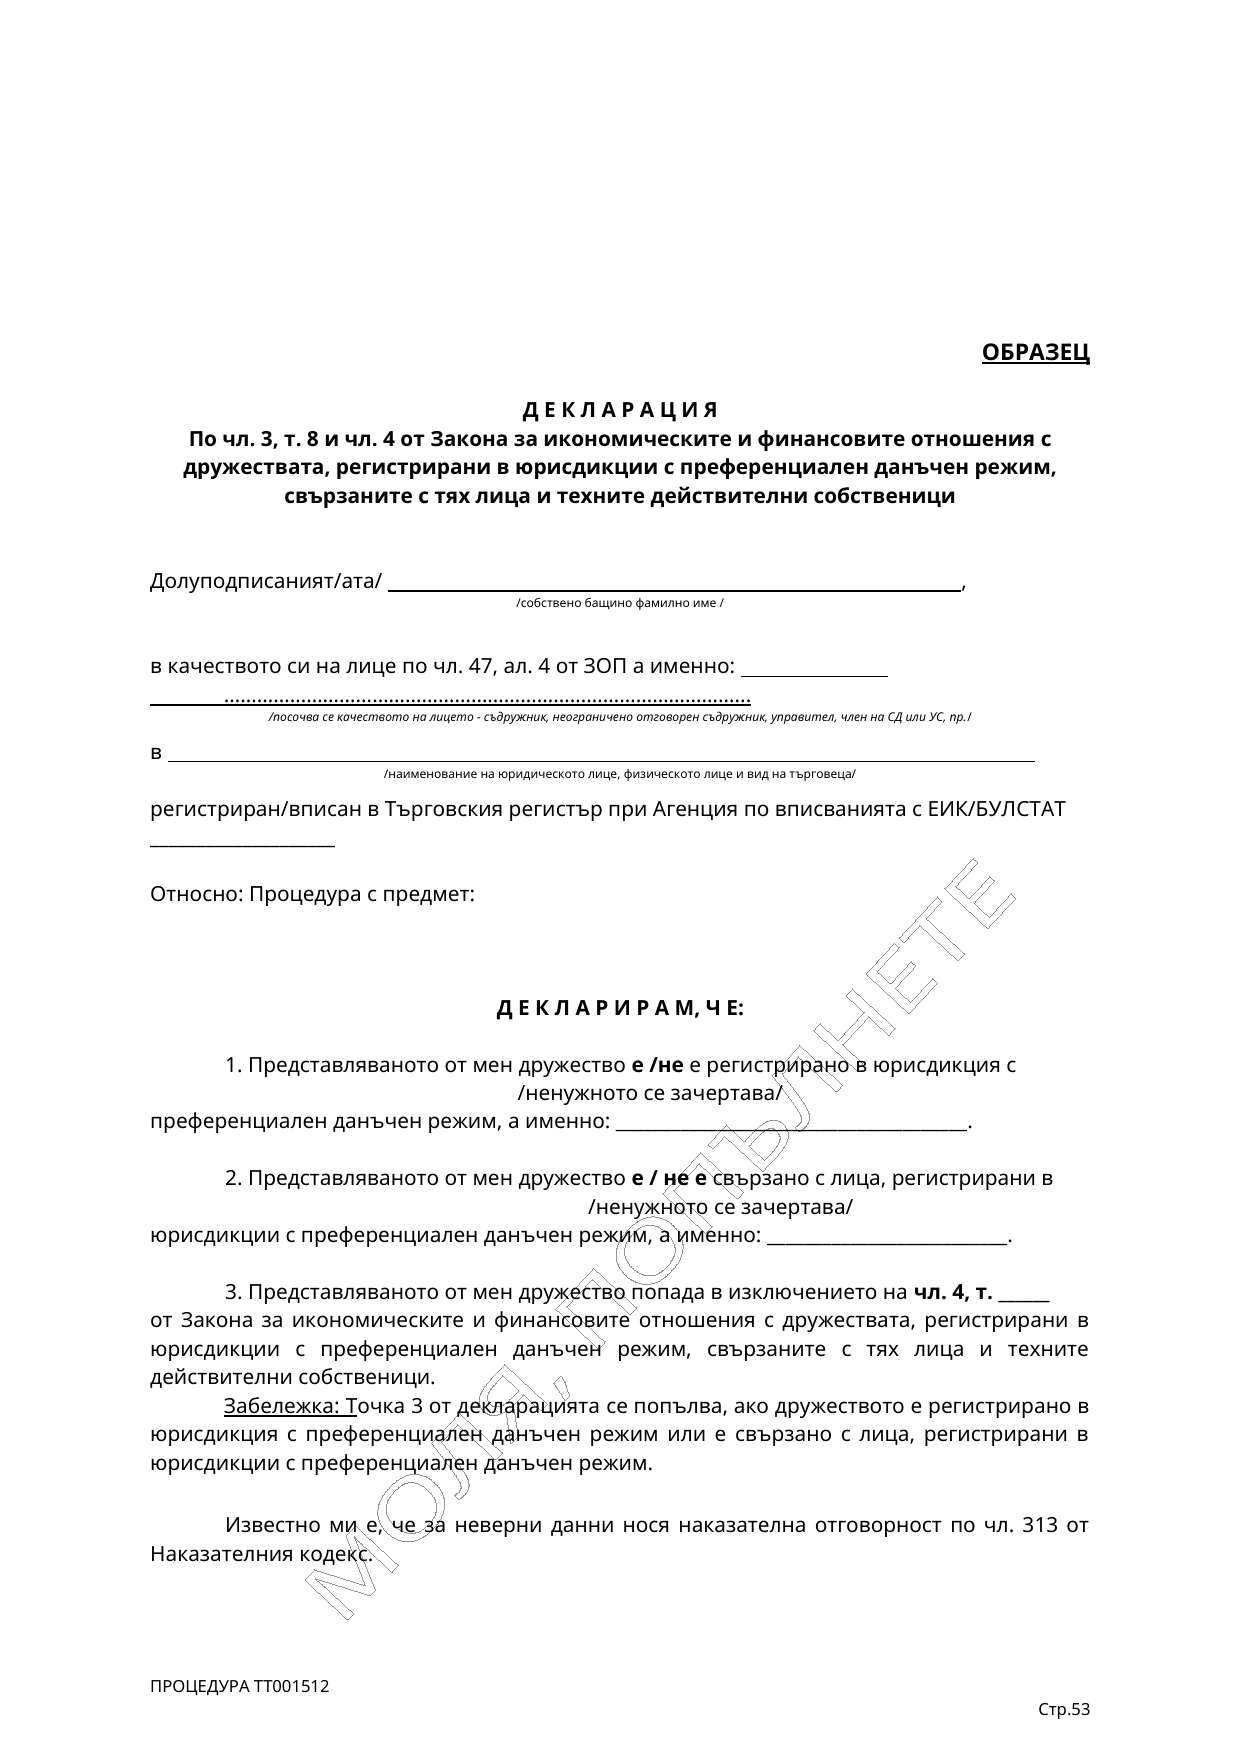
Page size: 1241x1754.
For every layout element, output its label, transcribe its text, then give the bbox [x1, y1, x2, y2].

text 3. Представляваното от мен дружество попада в изключението на чл. 4, т. ______ [150, 1277, 1090, 1306]
text /наименование на юридическото лице, физическото лице и вид на търговеца/ [150, 765, 1090, 794]
text в [150, 737, 1090, 765]
text ____________________ [150, 822, 1090, 851]
text /собствено бащино фамилно име / [150, 595, 1090, 623]
text /ненужното се зачертава/ [150, 1078, 1090, 1107]
text /посочва се качеството на лицето - съдружник, неограничено отговорен съдружник, управител, член на СД или УС, пр./ [150, 708, 1090, 737]
text ОБРАЗЕЦ [150, 336, 1090, 367]
text регистриран/вписан в Търговския регистър при Агенция по вписванията с ЕИК/БУЛСТАТ [150, 794, 1090, 822]
text /ненужното се зачертава/ [150, 1192, 1090, 1220]
text Д Е К Л А Р А Ц И Я [150, 396, 1090, 424]
text 1. Представляваното от мен дружество е /не е регистрирано в юрисдикция с [150, 1050, 1090, 1078]
text Долуподписаният/ата/ , [150, 566, 1090, 595]
text Относно: Процедура с предмет: [150, 879, 1090, 907]
text По чл. 3, т. 8 и чл. 4 от Закона за икономическите и финансовите отношения с дружествата, регистрирани в юрисдикции с преференциален данъчен режим, свързаните с тях лица и техните действителни собственици [150, 424, 1090, 509]
text Д Е К Л А Р И Р А М, Ч Е: [150, 993, 1090, 1021]
text 2. Представляваното от мен дружество е / не е свързано с лица, регистрирани в [150, 1163, 1090, 1192]
text юрисдикции с преференциален данъчен режим, а именно: __________________________. [150, 1220, 1090, 1249]
text Забележка: Точка 3 от декларацията се попълва, ако дружеството е регистрирано в юрисдикция с преференциален данъчен режим или е свързано с лица, регистрирани в юрисдикции с преференциален данъчен режим. [150, 1391, 1090, 1476]
text Известно ми е, че за неверни данни нося наказателна отговорност по чл. 313 от Наказателния кодекс. [150, 1510, 1090, 1567]
text от Закона за икономическите и финансовите отношения с дружествата, регистрирани в юрисдикции с преференциален данъчен режим, свързаните с тях лица и техните действителни собственици. [150, 1306, 1090, 1391]
text преференциален данъчен режим, а именно: ______________________________________. [150, 1107, 1090, 1135]
text в качеството си на лице по чл. 47, ал. 4 от ЗОП а именно: …………………………………………………………………………………... [150, 652, 1090, 708]
